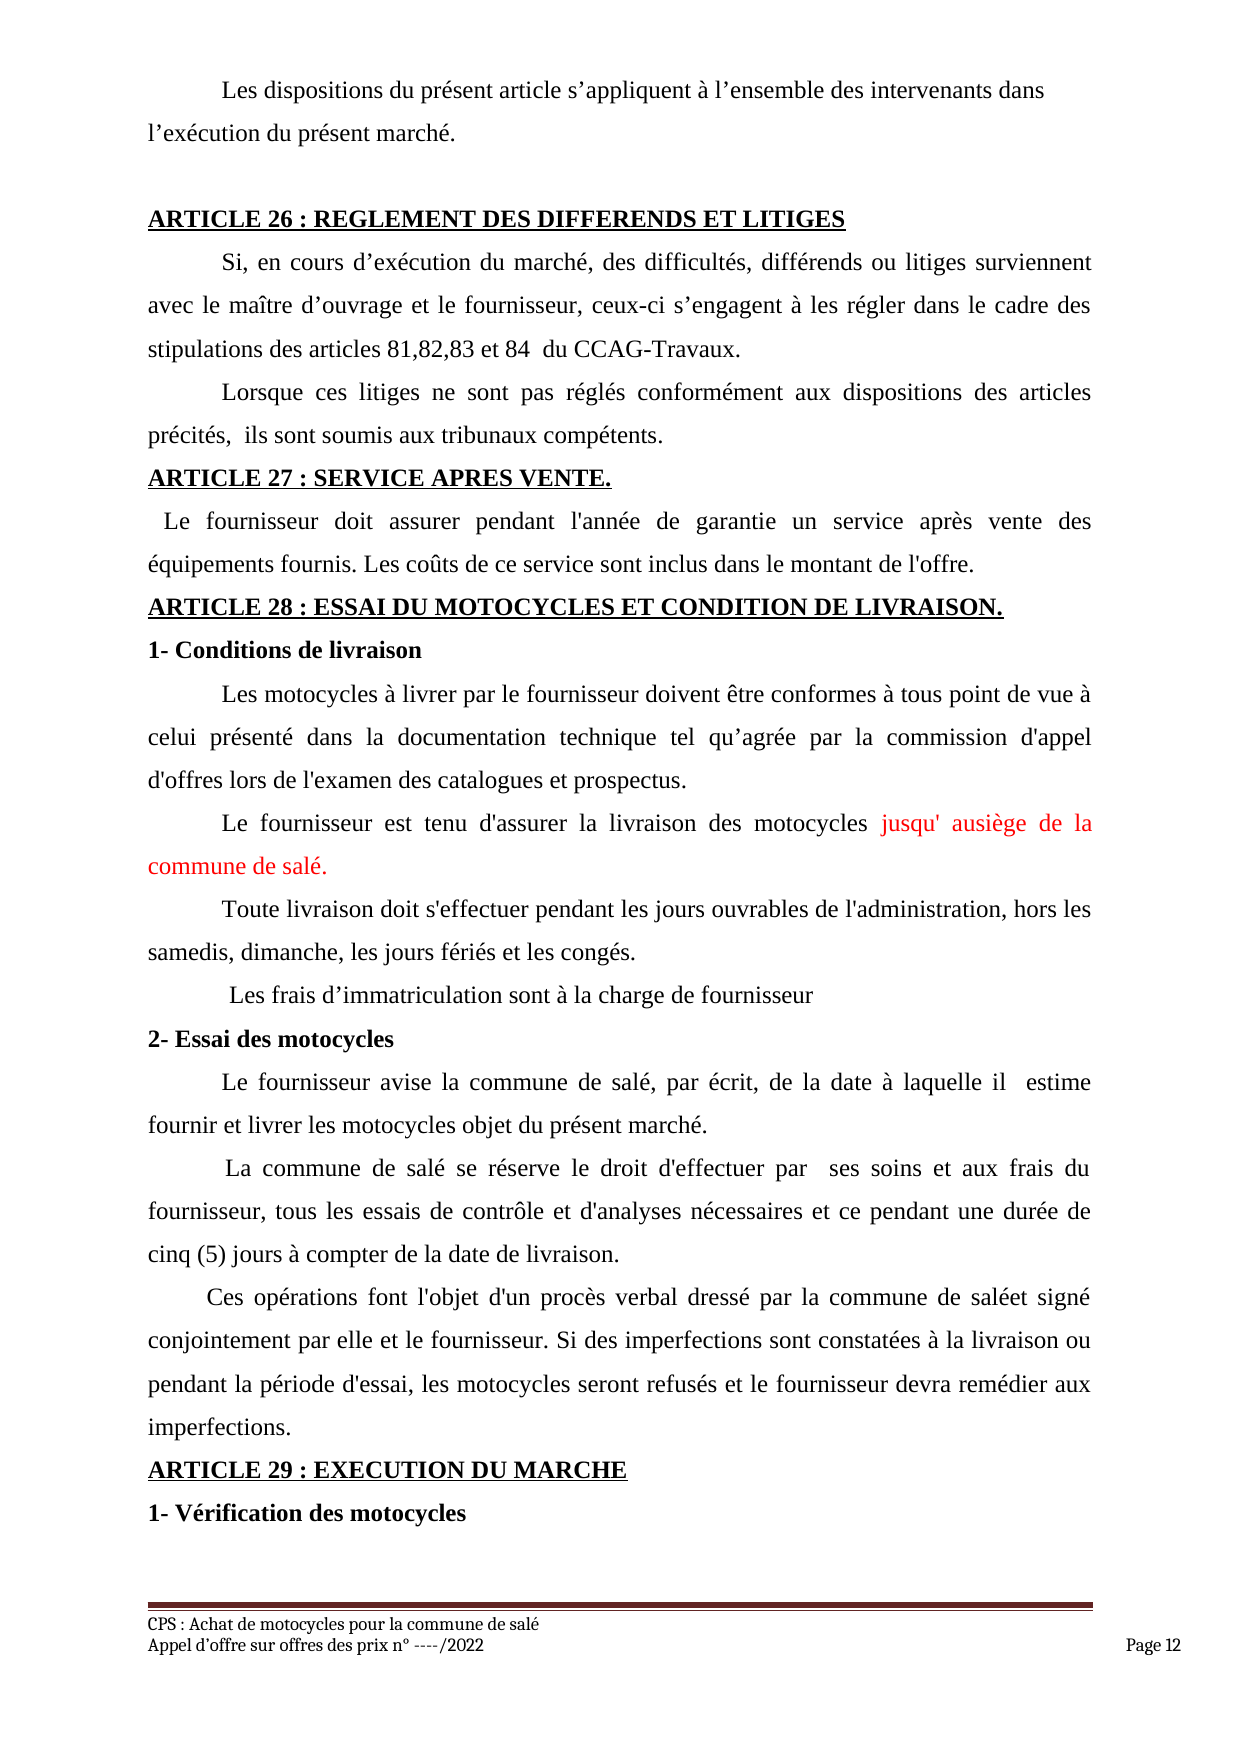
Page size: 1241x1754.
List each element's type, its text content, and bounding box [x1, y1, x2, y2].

text 1- Conditions de livraison [148, 636, 1093, 664]
text Le fournisseur avise la commune de salé, par écrit, de la date à laquelle il estime fournir et livrer les motocycles objet du présent marché. [148, 1067, 1093, 1139]
text ARTICLE 29 : EXECUTION DU MARCHE [148, 1455, 1166, 1484]
text 2- Essai des motocycles [148, 1024, 1093, 1052]
text Si, en cours d’exécution du marché, des difficultés, différends ou litiges surviennent avec le maître d’ouvrage et le fournisseur, ceux-ci s’engagent à les régler dans le cadre des stipulations des articles 81,82,83 et 84 du CCAG-Travaux. [148, 247, 1093, 362]
text Ces opérations font l'objet d'un procès verbal dressé par la commune de saléet signé conjointement par elle et le fournisseur. Si des imperfections sont constatées à la livraison ou pendant la période d'essai, les motocycles seront refusés et le fournisseur devra remédier aux imperfections. [148, 1282, 1093, 1441]
text ARTICLE 27 : SERVICE APRES VENTE. [148, 463, 1166, 492]
text La commune de salé se réserve le droit d'effectuer par ses soins et aux frais du fournisseur, tous les essais de contrôle et d'analyses nécessaires et ce pendant une durée de cinq (5) jours à compter de la date de livraison. [148, 1153, 1093, 1268]
text 1- Vérification des motocycles [148, 1498, 1093, 1527]
text Lorsque ces litiges ne sont pas réglés conformément aux dispositions des articles précités, ils sont soumis aux tribunaux compétents. [148, 377, 1093, 449]
text ARTICLE 28 : ESSAI DU MOTOCYCLES ET CONDITION DE LIVRAISON. [148, 592, 1166, 621]
text Les dispositions du présent article s’appliquent à l’ensemble des intervenants dans l’exécution du présent marché. [148, 75, 1093, 147]
text Les motocycles à livrer par le fournisseur doivent être conformes à tous point de vue à celui présenté dans la documentation technique tel qu’agrée par la commission d'appel d'offres lors de l'examen des catalogues et prospectus. [148, 679, 1093, 794]
text Toute livraison doit s'effectuer pendant les jours ouvrables de l'administration, hors les samedis, dimanche, les jours fériés et les congés. [148, 894, 1093, 966]
text Le fournisseur est tenu d'assurer la livraison des motocycles jusqu' ausiège de la commune de salé. [148, 808, 1093, 880]
text ARTICLE 26 : REGLEMENT DES DIFFERENDS ET LITIGES [148, 204, 1093, 233]
text Le fournisseur doit assurer pendant l'année de garantie un service après vente des équipements fournis. Les coûts de ce service sont inclus dans le montant de l'offre. [148, 506, 1093, 578]
text Les frais d’immatriculation sont à la charge de fournisseur [148, 981, 1093, 1009]
